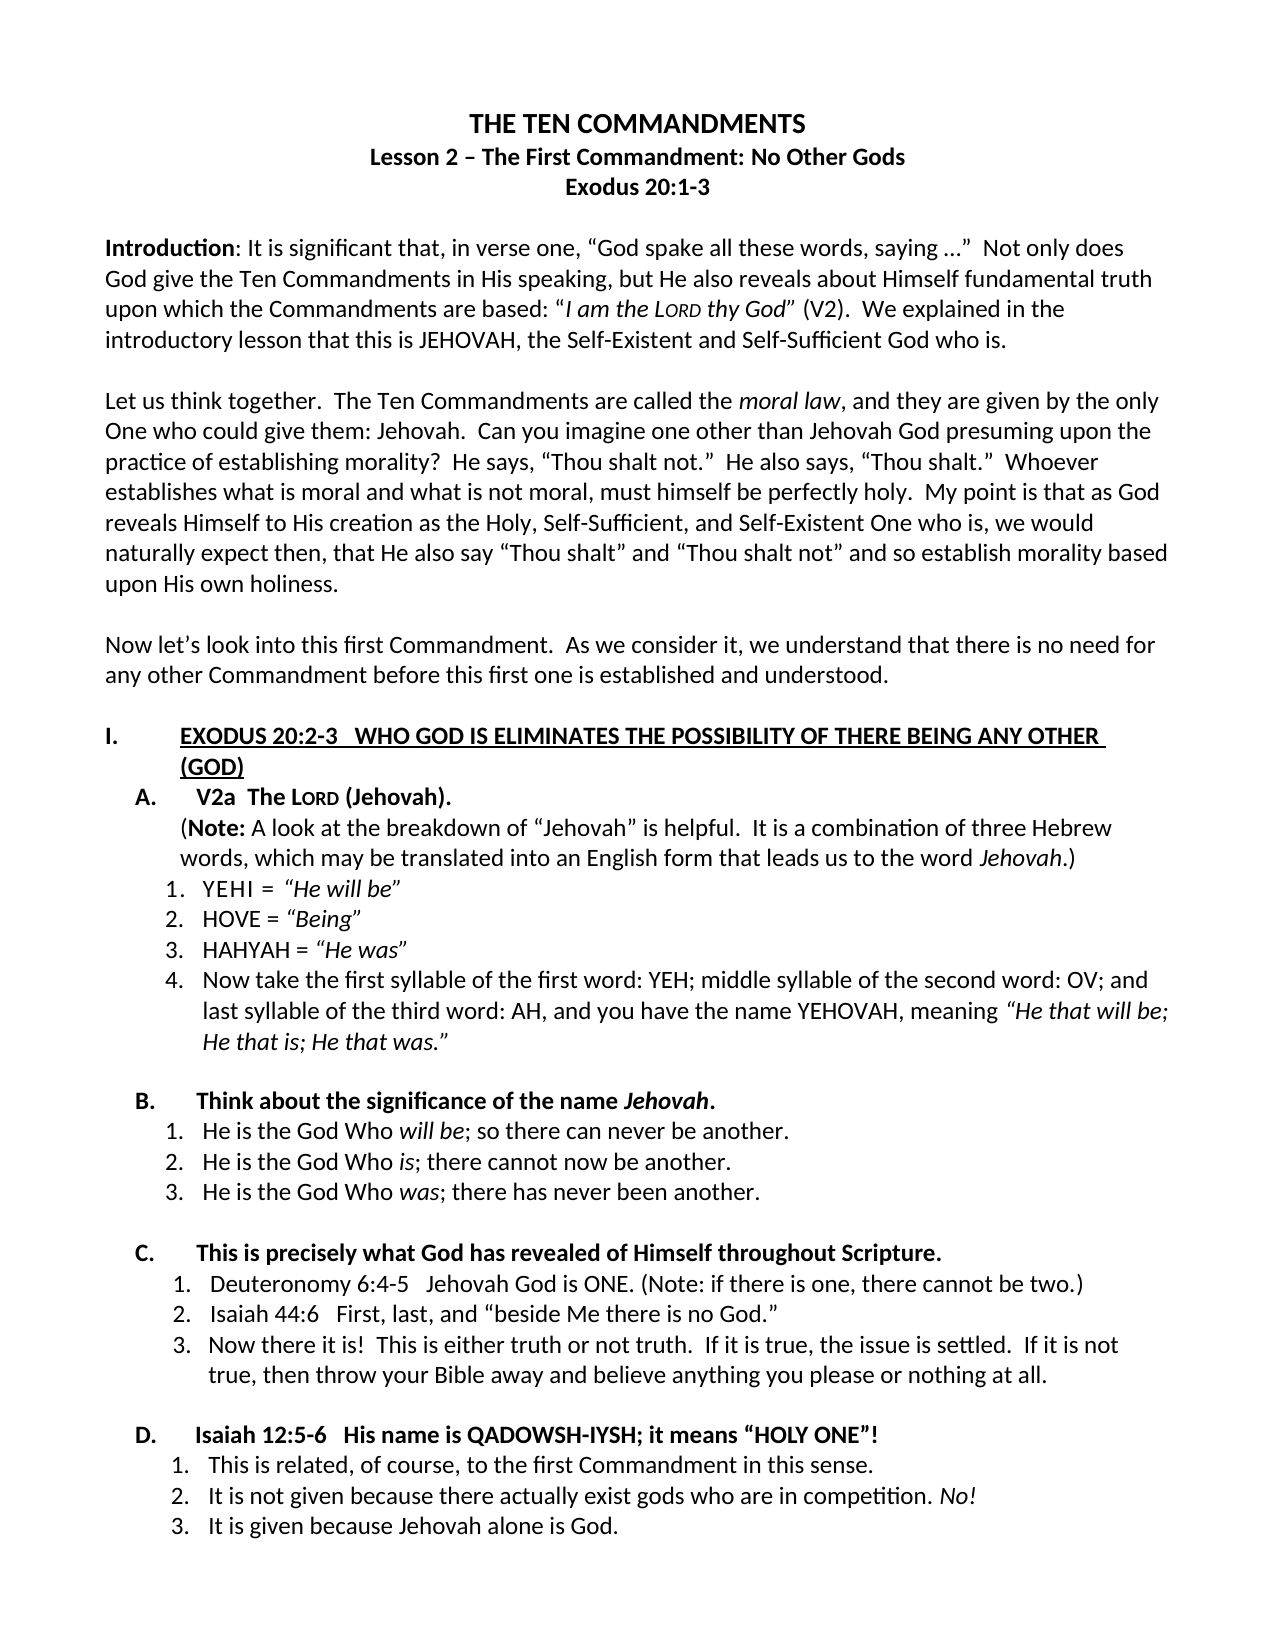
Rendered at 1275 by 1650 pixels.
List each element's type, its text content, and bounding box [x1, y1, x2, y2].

text Lesson 2 – The First Commandment: No Other Gods [105, 141, 1170, 171]
list This is related, of course, to the first Commandment in this sense. [171, 1449, 1170, 1480]
subtitle Think about the significance of the name Jehovah. [135, 1085, 1170, 1116]
text Let us think together. The Ten Commandments are called the moral law, and they are given by the only One who could give them: Jehovah. Can you imagine one other than Jehovah God presuming upon the practice of establishing morality? He says, “Thou shalt not.” He also says, “Thou shalt.” Whoever establishes what is moral and what is not moral, must himself be perfectly holy. My point is that as God reveals Himself to His creation as the Holy, Self-Sufficient, and Self-Existent One who is, we would naturally expect then, that He also say “Thou shalt” and “Thou shalt not” and so establish morality based upon His own holiness. [105, 385, 1170, 598]
subtitle HOVE = “Being” [165, 904, 1170, 934]
subtitle YEHI = “He will be” [165, 873, 1170, 904]
text I. EXODUS 20:2-3 WHO GOD IS ELIMINATES THE POSSIBILITY OF THERE BEING ANY OTHER (GOD) [105, 721, 1170, 782]
subtitle V2a The Lord (Jehovah). [135, 782, 1170, 812]
text Introduction: It is significant that, in verse one, “God spake all these words, saying …” Not only does God give the Ten Commandments in His speaking, but He also reveals about Himself fundamental truth upon which the Commandments are based: “I am the Lord thy God” (V2). We explained in the introductory lesson that this is JEHOVAH, the Self-Existent and Self-Sufficient God who is. [105, 232, 1170, 354]
subtitle D. Isaiah 12:5-6 His name is QADOWSH-IYSH; it means “HOLY ONE”! [135, 1419, 1170, 1449]
subtitle He is the God Who will be; so there can never be another. [165, 1116, 1170, 1146]
list Isaiah 44:6 First, last, and “beside Me there is no God.” [172, 1299, 1170, 1329]
list It is not given because there actually exist gods who are in competition. No! [171, 1480, 1170, 1511]
list He is the God Who is; there cannot now be another. [165, 1146, 1170, 1177]
text Exodus 20:1-3 [105, 171, 1170, 202]
subtitle 3. Now there it is! This is either truth or not truth. If it is true, the issue is settled. If it is not true, then throw your Bible away and believe anything you please or nothing at all. [161, 1329, 1170, 1390]
subtitle Deuteronomy 6:4-5 Jehovah God is ONE. (Note: if there is one, there cannot be two.) [172, 1268, 1170, 1299]
list HAHYAH = “He was” [165, 934, 1170, 965]
subtitle This is precisely what God has revealed of Himself throughout Scripture. [135, 1238, 1170, 1268]
text Now let’s look into this first Commandment. As we consider it, we understand that there is no need for any other Commandment before this first one is established and understood. [105, 629, 1170, 690]
title THE TEN COMMANDMENTS [105, 105, 1170, 141]
subtitle Now take the first syllable of the first word: YEH; middle syllable of the second word: OV; and last syllable of the third word: AH, and you have the name YEHOVAH, meaning “He that will be; He that is; He that was.” [165, 965, 1170, 1056]
list It is given because Jehovah alone is God. [171, 1511, 1170, 1541]
list He is the God Who was; there has never been another. [165, 1177, 1170, 1207]
text (Note: A look at the breakdown of “Jehovah” is helpful. It is a combination of three Hebrew words, which may be translated into an English form that leads us to the word Jehovah.) [180, 812, 1170, 873]
